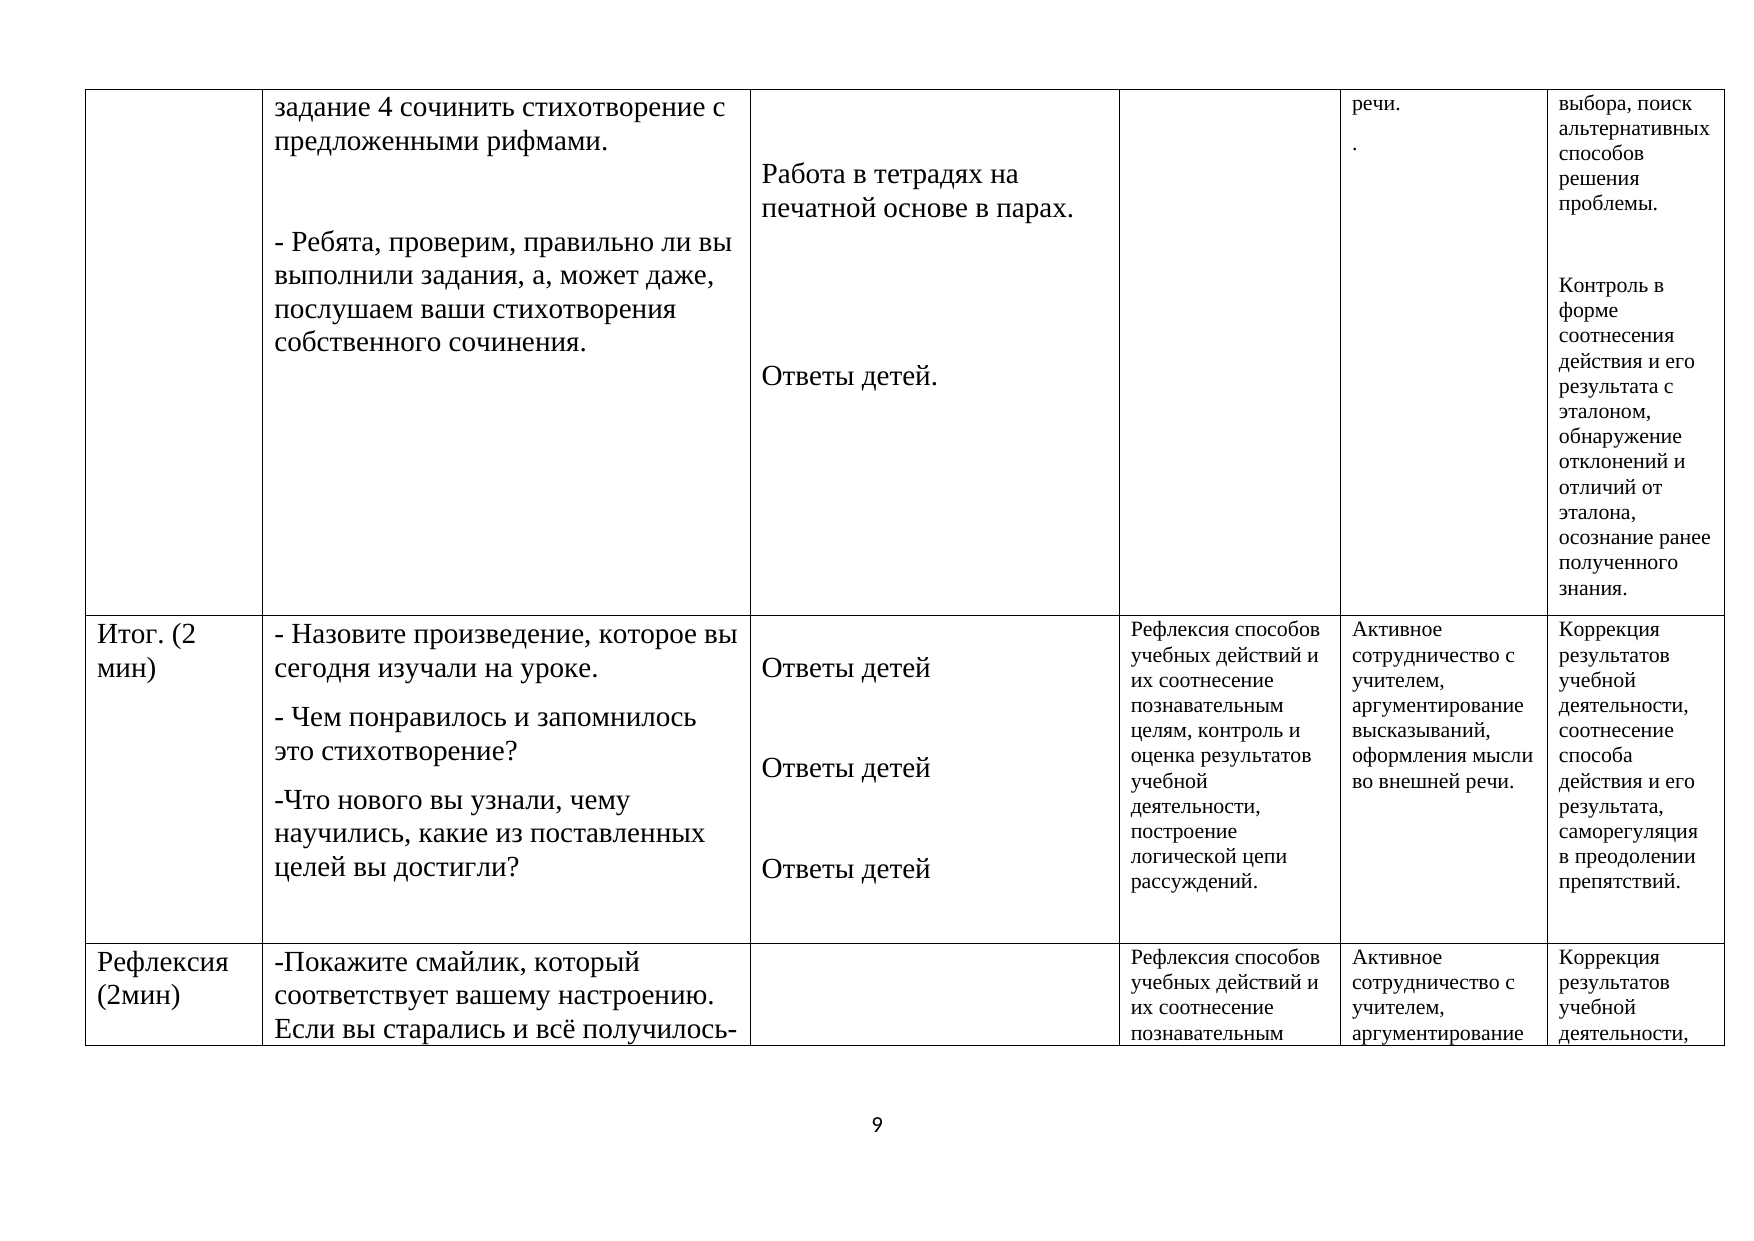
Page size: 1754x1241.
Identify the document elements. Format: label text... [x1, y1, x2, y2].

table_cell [1548, 90, 1724, 615]
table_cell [1341, 90, 1547, 615]
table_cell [1120, 90, 1340, 615]
table_cell Рефлексия (2мин) [86, 944, 262, 1045]
table_cell Ответы детей Ответы детей Ответы детей [751, 616, 1119, 943]
table_cell - Назовите произведение, которое вы сегодня изучали на уроке. - Чем понравилось и запомнилось это стихотворение? -Что нового вы узнали, чему научились, какие из поставленных целей вы достигли? [263, 616, 750, 943]
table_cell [1548, 944, 1724, 1045]
table_cell Итог. (2 мин) [86, 616, 262, 943]
table_cell Активное сотрудничество с учителем, аргументирование высказываний, оформления мысли во внешней речи. [1341, 616, 1547, 943]
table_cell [751, 944, 1119, 1045]
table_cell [263, 90, 750, 615]
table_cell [1120, 944, 1340, 1045]
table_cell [1341, 944, 1547, 1045]
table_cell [751, 90, 1119, 615]
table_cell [263, 944, 750, 1045]
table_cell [86, 90, 262, 615]
table_cell Коррекция результатов учебной деятельности, соотнесение способа действия и его результата, саморегуляция в преодолении препятствий. [1548, 616, 1724, 943]
